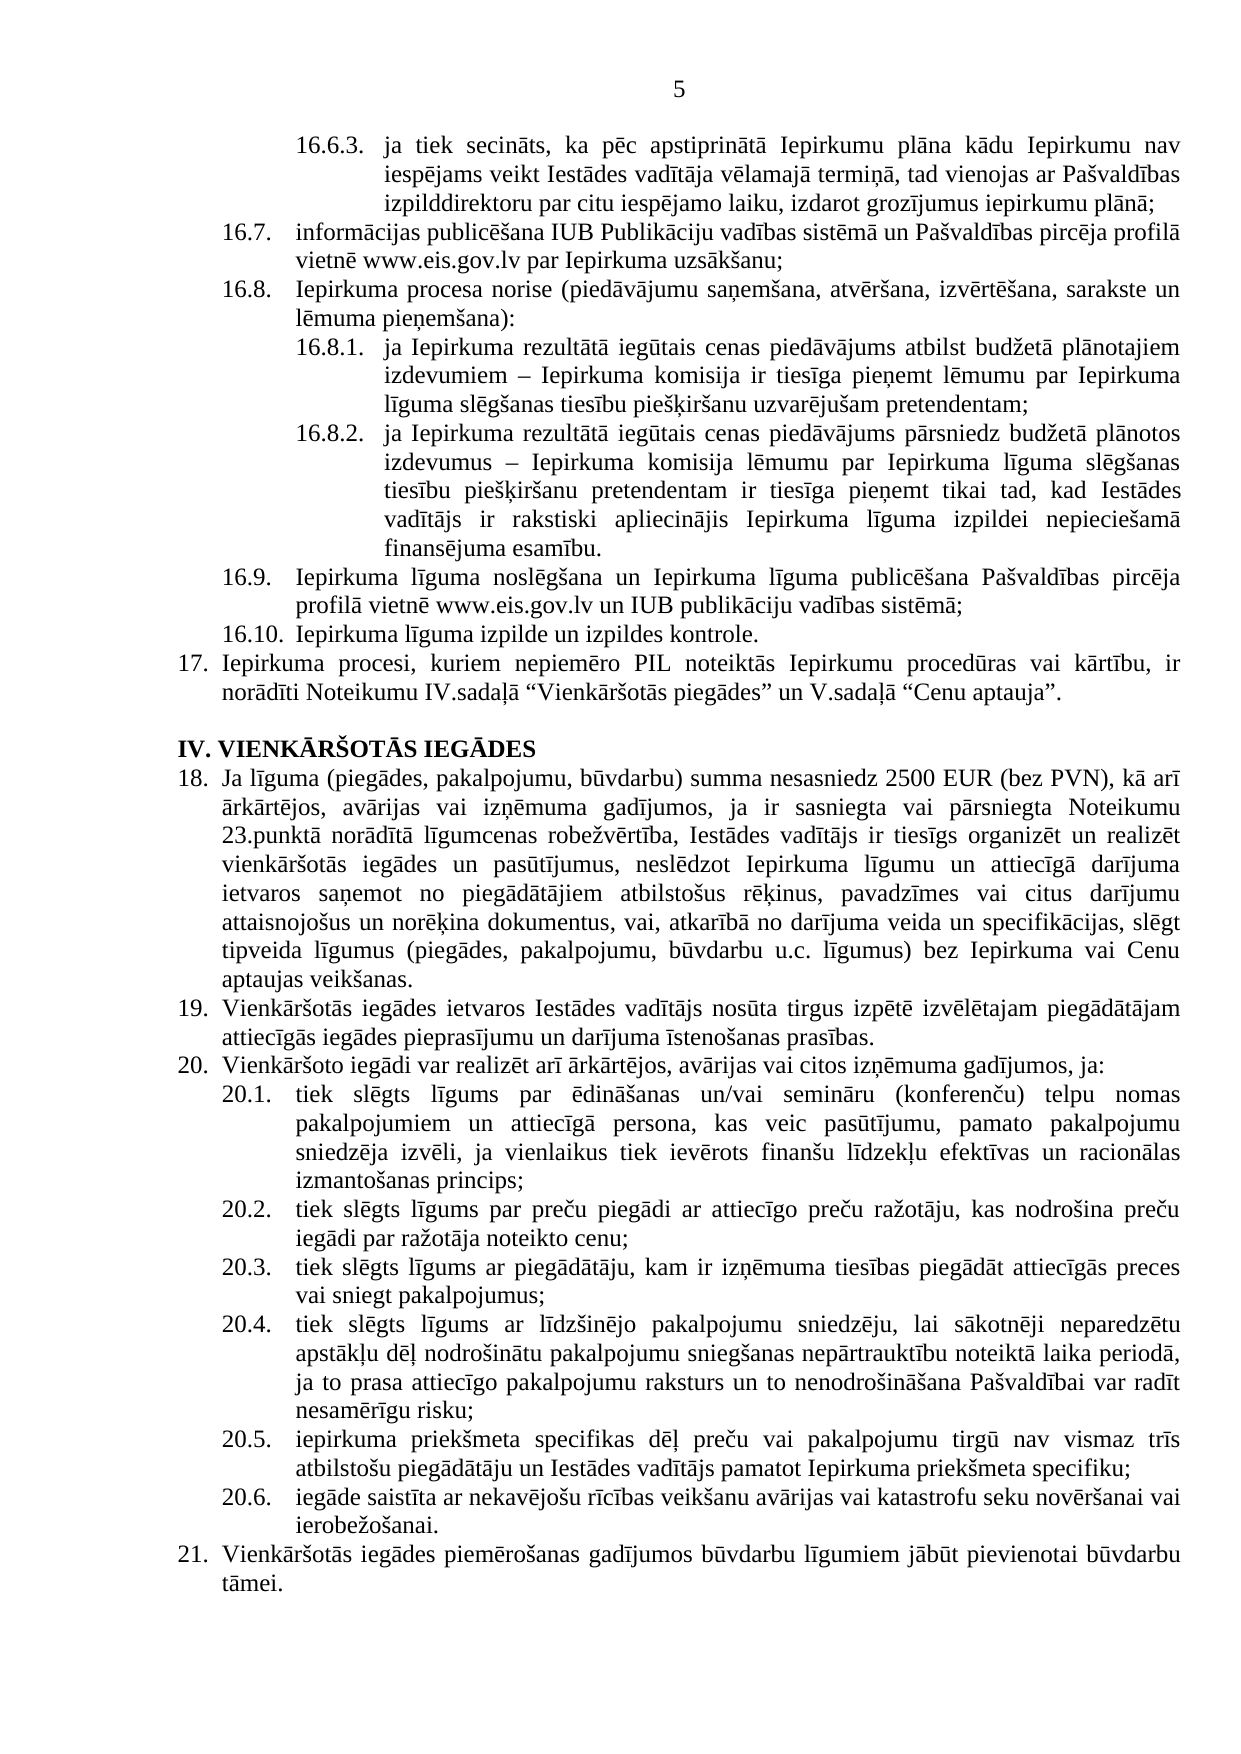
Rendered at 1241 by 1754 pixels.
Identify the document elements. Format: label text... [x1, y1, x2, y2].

list Iepirkuma procesa norise (piedāvājumu saņemšana, atvēršana, izvērtēšana, sarakste un lēmuma pieņemšana): [222, 274, 1181, 332]
list tiek slēgts līgums ar piegādātāju, kam ir izņēmuma tiesības piegādāt attiecīgās preces vai sniegt pakalpojumus; [222, 1252, 1181, 1309]
list Iepirkuma procesi, kuriem nepiemēro PIL noteiktās Iepirkumu procedūras vai kārtību, ir norādīti Noteikumu IV.sadaļā “Vienkāršotās piegādes” un V.sadaļā “Cenu aptauja”. [177, 648, 1181, 706]
list iegāde saistīta ar nekavējošu rīcības veikšanu avārijas vai katastrofu seku novēršanai vai ierobežošanai. [222, 1482, 1181, 1539]
list ja tiek secināts, ka pēc apstiprinātā Iepirkumu plāna kādu Iepirkumu nav iespējams veikt Iestādes vadītāja vēlamajā termiņā, tad vienojas ar Pašvaldības izpilddirektoru par citu iespējamo laiku, izdarot grozījumus iepirkumu plānā; [295, 131, 1181, 217]
list tiek slēgts līgums par ēdināšanas un/vai semināru (konferenču) telpu nomas pakalpojumiem un attiecīgā persona, kas veic pasūtījumu, pamato pakalpojumu sniedzēja izvēli, ja vienlaikus tiek ievērots finanšu līdzekļu efektīvas un racionālas izmantošanas princips; [222, 1079, 1181, 1194]
list ja Iepirkuma rezultātā iegūtais cenas piedāvājums pārsniedz budžetā plānotos izdevumus – Iepirkuma komisija lēmumu par Iepirkuma līguma slēgšanas tiesību piešķiršanu pretendentam ir tiesīga pieņemt tikai tad, kad Iestādes vadītājs ir rakstiski apliecinājis Iepirkuma līguma izpildei nepieciešamā finansējuma esamību. [295, 418, 1181, 562]
text IV. VIENKĀRŠOTĀS IEGĀDES [177, 734, 1181, 763]
list Ja līguma (piegādes, pakalpojumu, būvdarbu) summa nesasniedz 2500 EUR (bez PVN), kā arī ārkārtējos, avārijas vai izņēmuma gadījumos, ja ir sasniegta vai pārsniegta Noteikumu 23.punktā norādītā līgumcenas robežvērtība, Iestādes vadītājs ir tiesīgs organizēt un realizēt vienkāršotās iegādes un pasūtījumus, neslēdzot Iepirkuma līgumu un attiecīgā darījuma ietvaros saņemot no piegādātājiem atbilstošus rēķinus, pavadzīmes vai citus darījumu attaisnojošus un norēķina dokumentus, vai, atkarībā no darījuma veida un specifikācijas, slēgt tipveida līgumus (piegādes, pakalpojumu, būvdarbu u.c. līgumus) bez Iepirkuma vai Cenu aptaujas veikšanas. [177, 763, 1181, 993]
list ja Iepirkuma rezultātā iegūtais cenas piedāvājums atbilst budžetā plānotajiem izdevumiem – Iepirkuma komisija ir tiesīga pieņemt lēmumu par Iepirkuma līguma slēgšanas tiesību piešķiršanu uzvarējušam pretendentam; [295, 332, 1181, 418]
list Vienkāršoto iegādi var realizēt arī ārkārtējos, avārijas vai citos izņēmuma gadījumos, ja: [177, 1051, 1181, 1079]
list iepirkuma priekšmeta specifikas dēļ preču vai pakalpojumu tirgū nav vismaz trīs atbilstošu piegādātāju un Iestādes vadītājs pamatot Iepirkuma priekšmeta specifiku; [222, 1424, 1181, 1482]
list Iepirkuma līguma izpilde un izpildes kontrole. [222, 619, 1181, 648]
list Iepirkuma līguma noslēgšana un Iepirkuma līguma publicēšana Pašvaldības pircēja profilā vietnē www.eis.gov.lv un IUB publikāciju vadības sistēmā; [222, 562, 1181, 619]
list Vienkāršotās iegādes piemērošanas gadījumos būvdarbu līgumiem jābūt pievienotai būvdarbu tāmei. [177, 1539, 1181, 1597]
list tiek slēgts līgums par preču piegādi ar attiecīgo preču ražotāju, kas nodrošina preču iegādi par ražotāja noteikto cenu; [222, 1194, 1181, 1252]
list Vienkāršotās iegādes ietvaros Iestādes vadītājs nosūta tirgus izpētē izvēlētajam piegādātājam attiecīgās iegādes pieprasījumu un darījuma īstenošanas prasības. [177, 993, 1181, 1051]
list tiek slēgts līgums ar līdzšinējo pakalpojumu sniedzēju, lai sākotnēji neparedzētu apstākļu dēļ nodrošinātu pakalpojumu sniegšanas nepārtrauktību noteiktā laika periodā, ja to prasa attiecīgo pakalpojumu raksturs un to nenodrošināšana Pašvaldībai var radīt nesamērīgu risku; [222, 1309, 1181, 1424]
list informācijas publicēšana IUB Publikāciju vadības sistēmā un Pašvaldības pircēja profilā vietnē www.eis.gov.lv par Iepirkuma uzsākšanu; [222, 217, 1181, 274]
